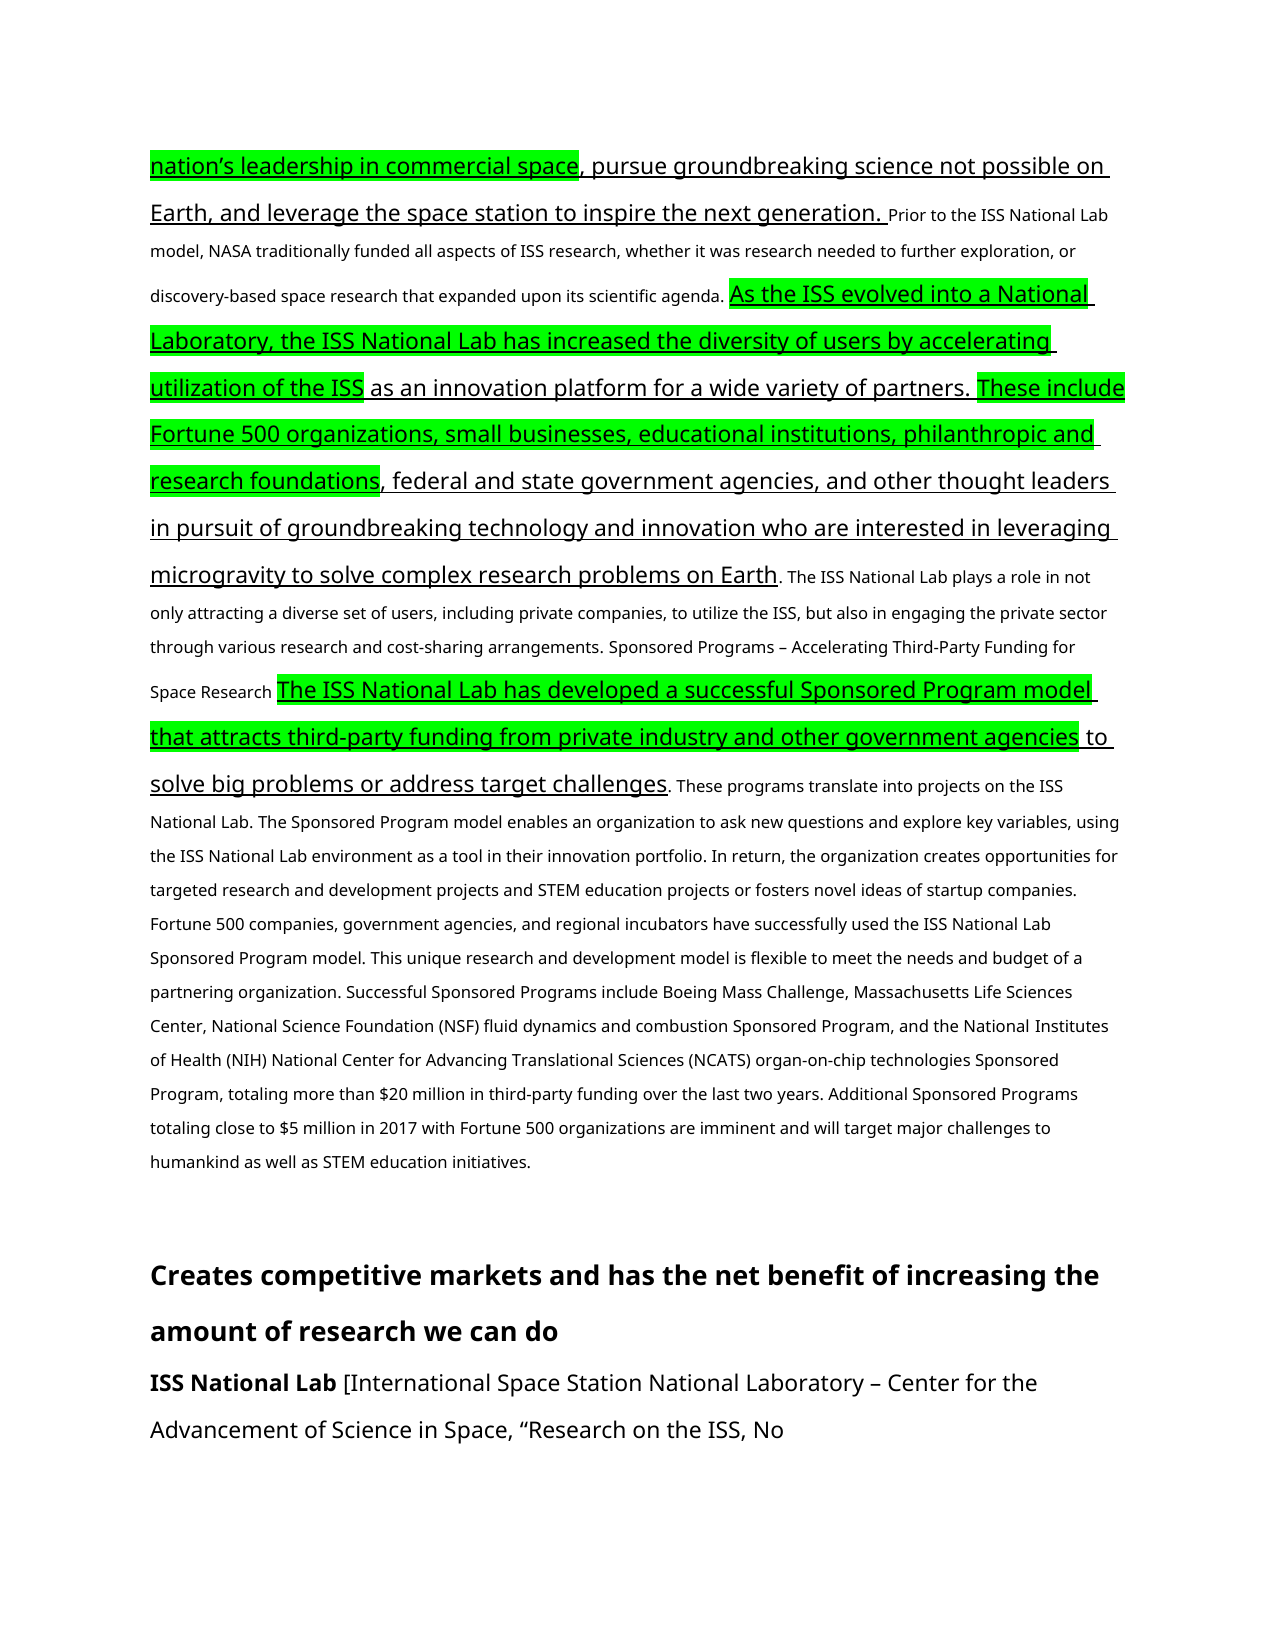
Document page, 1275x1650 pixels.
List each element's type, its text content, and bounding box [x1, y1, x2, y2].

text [150, 150, 1125, 398]
subtitle Creates competitive markets and has the net benefit of increasing the amount of research we can do [150, 1257, 1125, 1349]
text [150, 1367, 1125, 1445]
